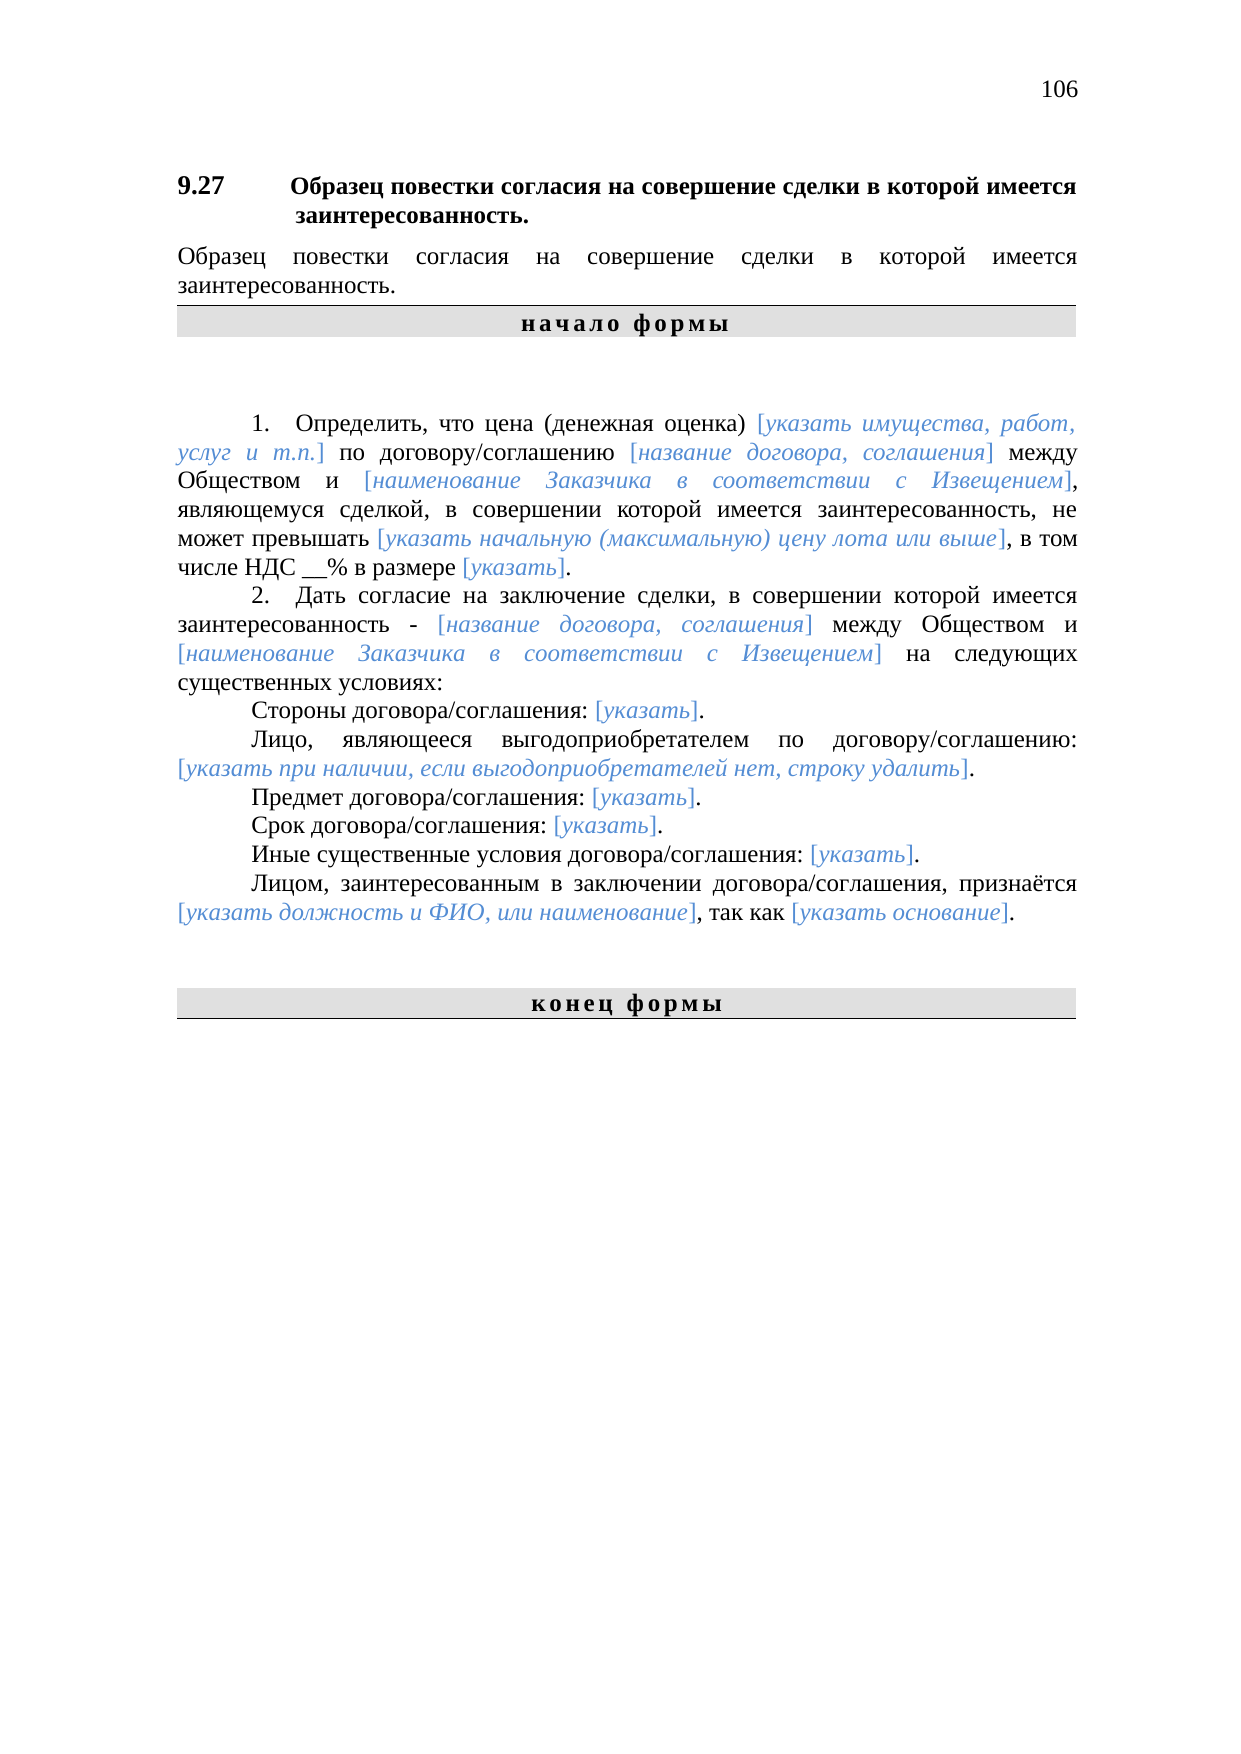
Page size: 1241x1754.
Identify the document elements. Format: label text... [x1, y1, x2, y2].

text Предмет договора/соглашения: [указать]. [177, 782, 1078, 810]
list Дать согласие на заключение сделки, в совершении которой имеется заинтересованность - [название договора, соглашения] между Обществом и [наименование Заказчика в соответствии с Извещением] на следующих существенных условиях: [177, 580, 1078, 695]
text Иные существенные условия договора/соглашения: [указать]. [177, 839, 1078, 868]
text Лицом, заинтересованным в заключении договора/соглашения, признаётся [указать должность и ФИО, или наименование], так как [указать основание]. [177, 868, 1078, 925]
text Лицо, являющееся выгодоприобретателем по договору/соглашению: [указать при наличии, если выгодоприобретателей нет, строку удалить]. [177, 724, 1078, 782]
text Образец повестки согласия на совершение сделки в которой имеется заинтересованность. [177, 241, 1078, 299]
text конец формы [177, 988, 1076, 1018]
list Образец повестки согласия на совершение сделки в которой имеется заинтересованность. [177, 169, 1078, 229]
text начало формы [177, 306, 1076, 337]
text Стороны договора/соглашения: [указать]. [177, 695, 1078, 724]
list Определить, что цена (денежная оценка) [указать имущества, работ, услуг и т.п.] по договору/соглашению [название договора, соглашения] между Обществом и [наименование Заказчика в соответствии с Извещением], являющемуся сделкой, в совершении которой имеется заинтересованность, не может превышать [указать начальную (максимальную) цену лота или выше], в том числе НДС __% в размере [указать]. [177, 408, 1078, 580]
text Срок договора/соглашения: [указать]. [177, 810, 1078, 839]
